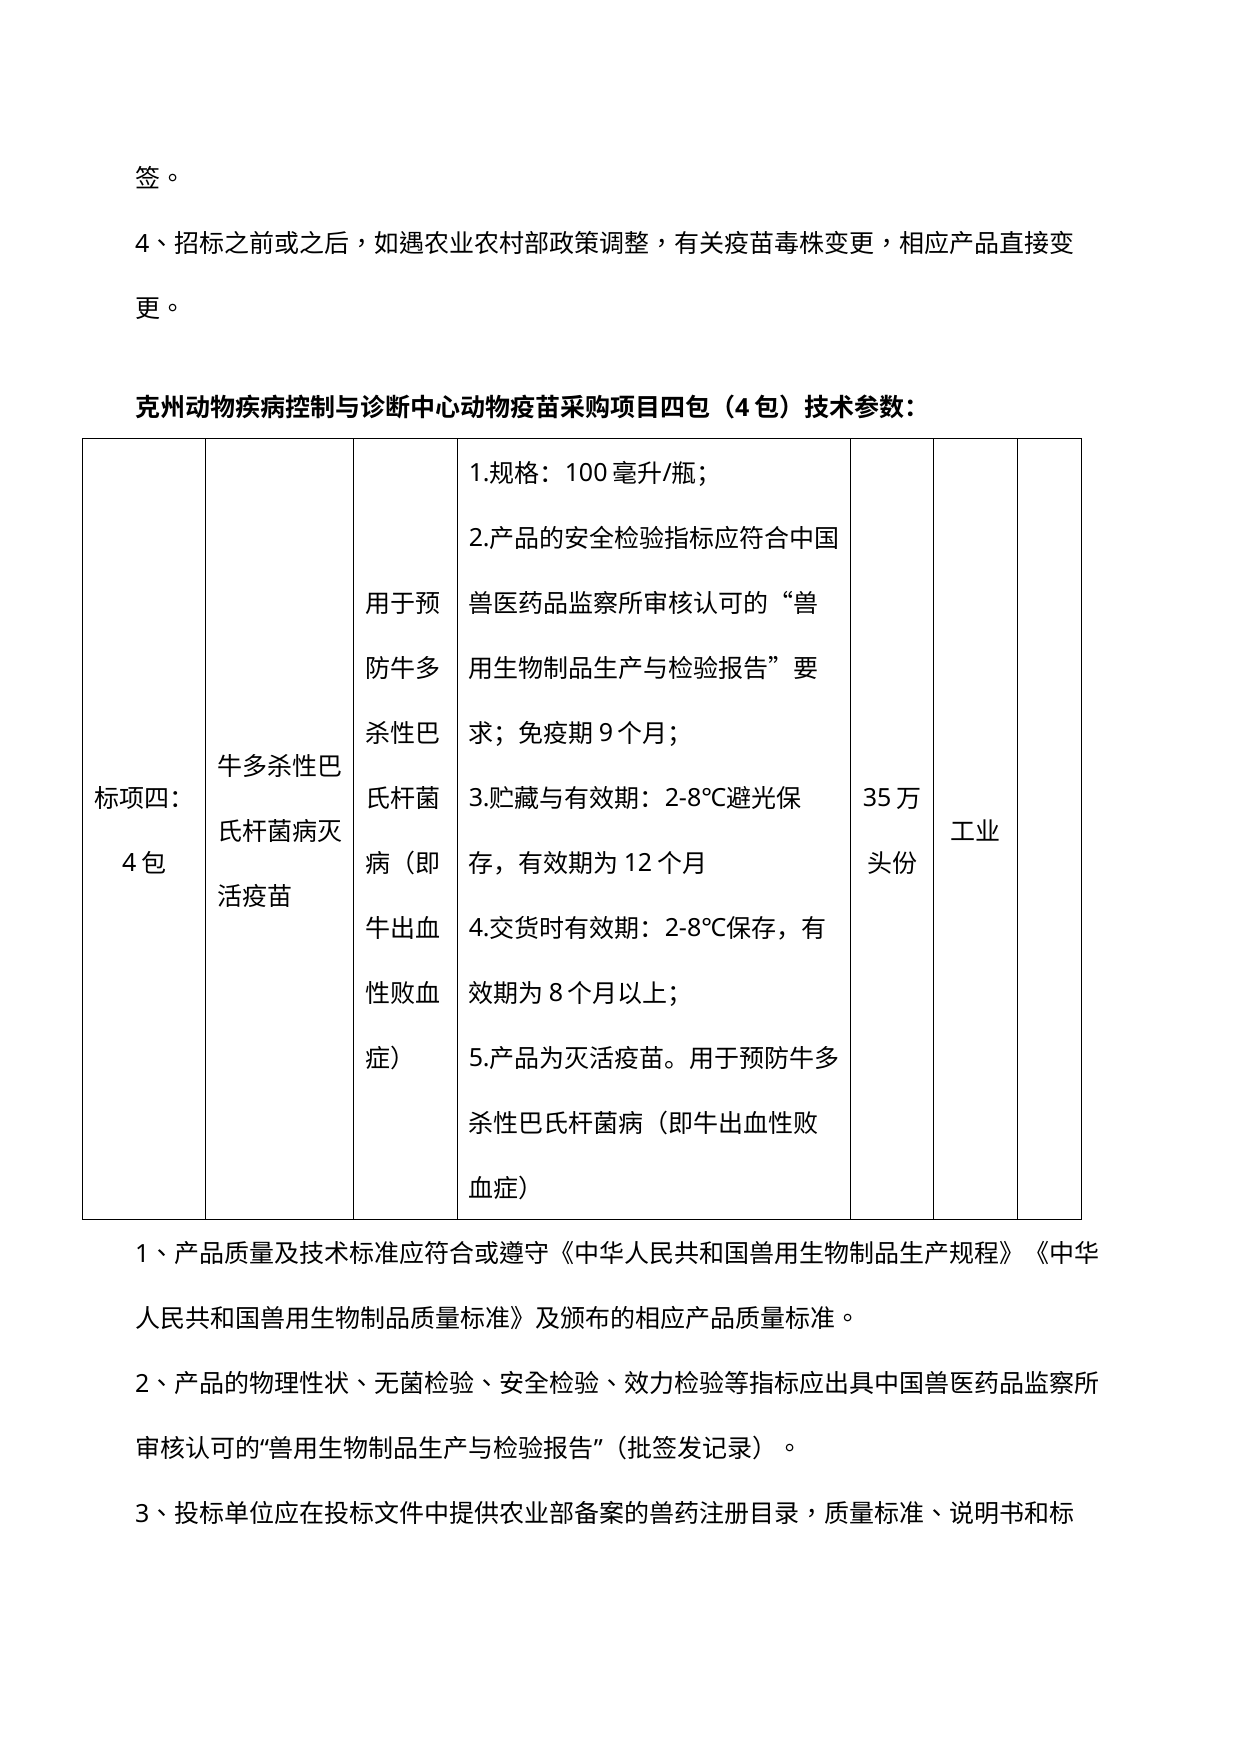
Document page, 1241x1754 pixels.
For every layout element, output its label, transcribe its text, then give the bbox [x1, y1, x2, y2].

text 1、产品质量及技术标准应符合或遵守《中华人民共和国兽用生物制品生产规程》《中华人民共和国兽用生物制品质量标准》及颁布的相应产品质量标准。 [135, 1220, 1106, 1350]
table_header 牛多杀性巴氏杆菌病灭活疫苗 [206, 439, 353, 1219]
table_header 工业 [934, 439, 1017, 1219]
text 2、产品的物理性状、无菌检验、安全检验、效力检验等指标应出具中国兽医药品监察所审核认可的“兽用生物制品生产与检验报告”（批签发记录）。 [135, 1350, 1106, 1480]
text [135, 146, 1106, 211]
table_header 35万头份 [851, 439, 933, 1219]
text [135, 1480, 1106, 1545]
table_header 1.规格：100毫升/瓶； 2.产品的安全检验指标应符合中国兽医药品监察所审核认可的“兽用生物制品生产与检验报告”要求；免疫期9个月； 3.贮藏与有效期：2-8℃避光保存，有效期为12个月 4.交货时有效期：2-8℃保存，有效期为8个月以上； 5.产品为灭活疫苗。用于预防牛多杀性巴氏杆菌病（即牛出血性败血症） [458, 439, 850, 1219]
table_header 标项四：4包 [83, 439, 205, 1219]
table_header [1018, 439, 1081, 1219]
text 克州动物疾病控制与诊断中心动物疫苗采购项目四包（4包）技术参数： [135, 373, 1106, 438]
table_header 用于预防牛多杀性巴氏杆菌病（即牛出血性败血症） [354, 439, 457, 1219]
text 4、招标之前或之后，如遇农业农村部政策调整，有关疫苗毒株变更，相应产品直接变更。 [135, 211, 1106, 341]
